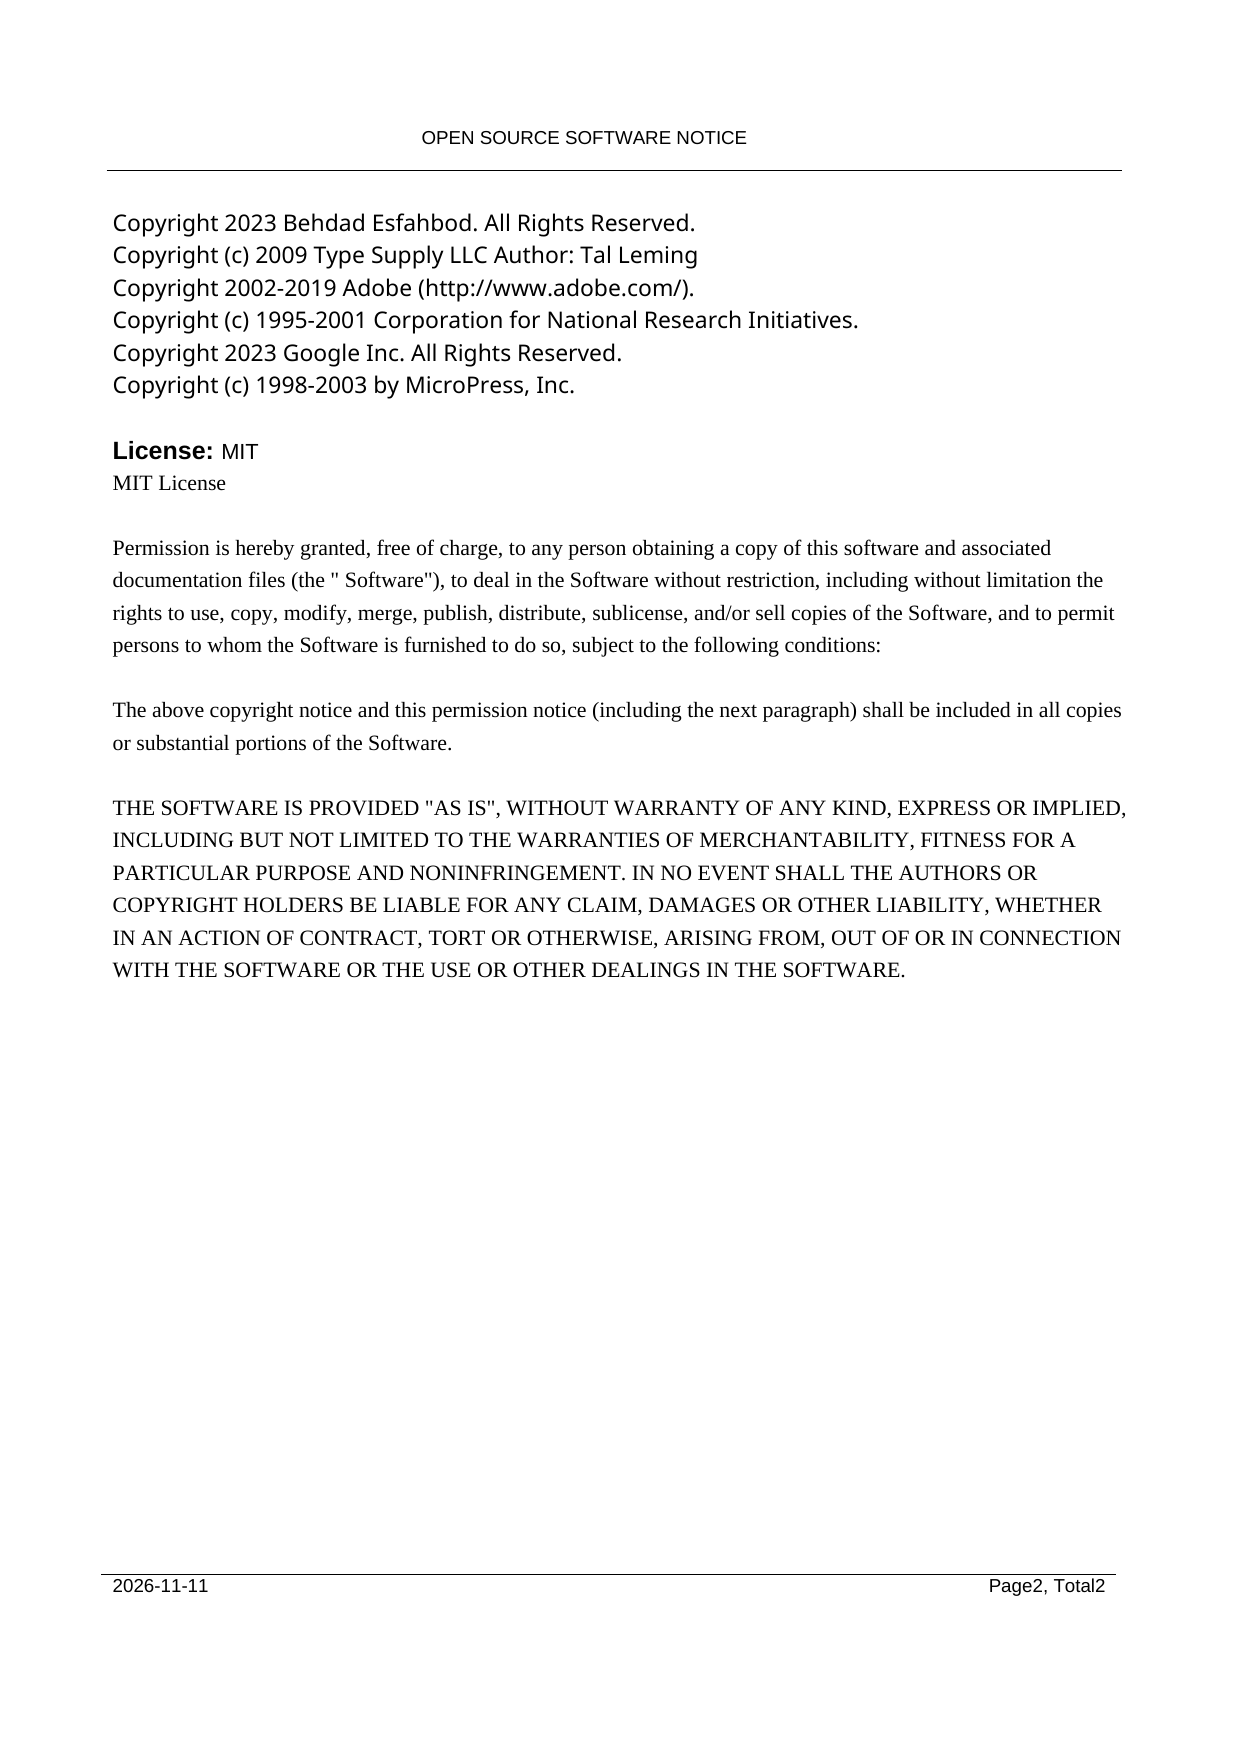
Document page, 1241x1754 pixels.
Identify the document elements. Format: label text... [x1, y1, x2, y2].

text MIT License Permission is hereby granted, free of charge, to any person obtaining a copy of this software and associated documentation files (the " Software"), to deal in the Software without restriction, including without limitation the rights to use, copy, modify, merge, publish, distribute, sublicense, and/or sell copies of the Software, and to permit persons to whom the Software is furnished to do so, subject to the following conditions: The above copyright notice and this permission notice (including the next paragraph) shall be included in all copies or substantial portions of the Software. THE SOFTWARE IS PROVIDED "AS IS", WITHOUT WARRANTY OF ANY KIND, EXPRESS OR IMPLIED, INCLUDING BUT NOT LIMITED TO THE WARRANTIES OF MERCHANTABILITY, FITNESS FOR A PARTICULAR PURPOSE AND NONINFRINGEMENT. IN NO EVENT SHALL THE AUTHORS OR COPYRIGHT HOLDERS BE LIABLE FOR ANY CLAIM, DAMAGES OR OTHER LIABILITY, WHETHER IN AN ACTION OF CONTRACT, TORT OR OTHERWISE, ARISING FROM, OUT OF OR IN CONNECTION WITH THE SOFTWARE OR THE USE OR OTHER DEALINGS IN THE SOFTWARE. [112, 466, 1128, 986]
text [112, 206, 1128, 434]
text License: MIT [112, 434, 1128, 466]
